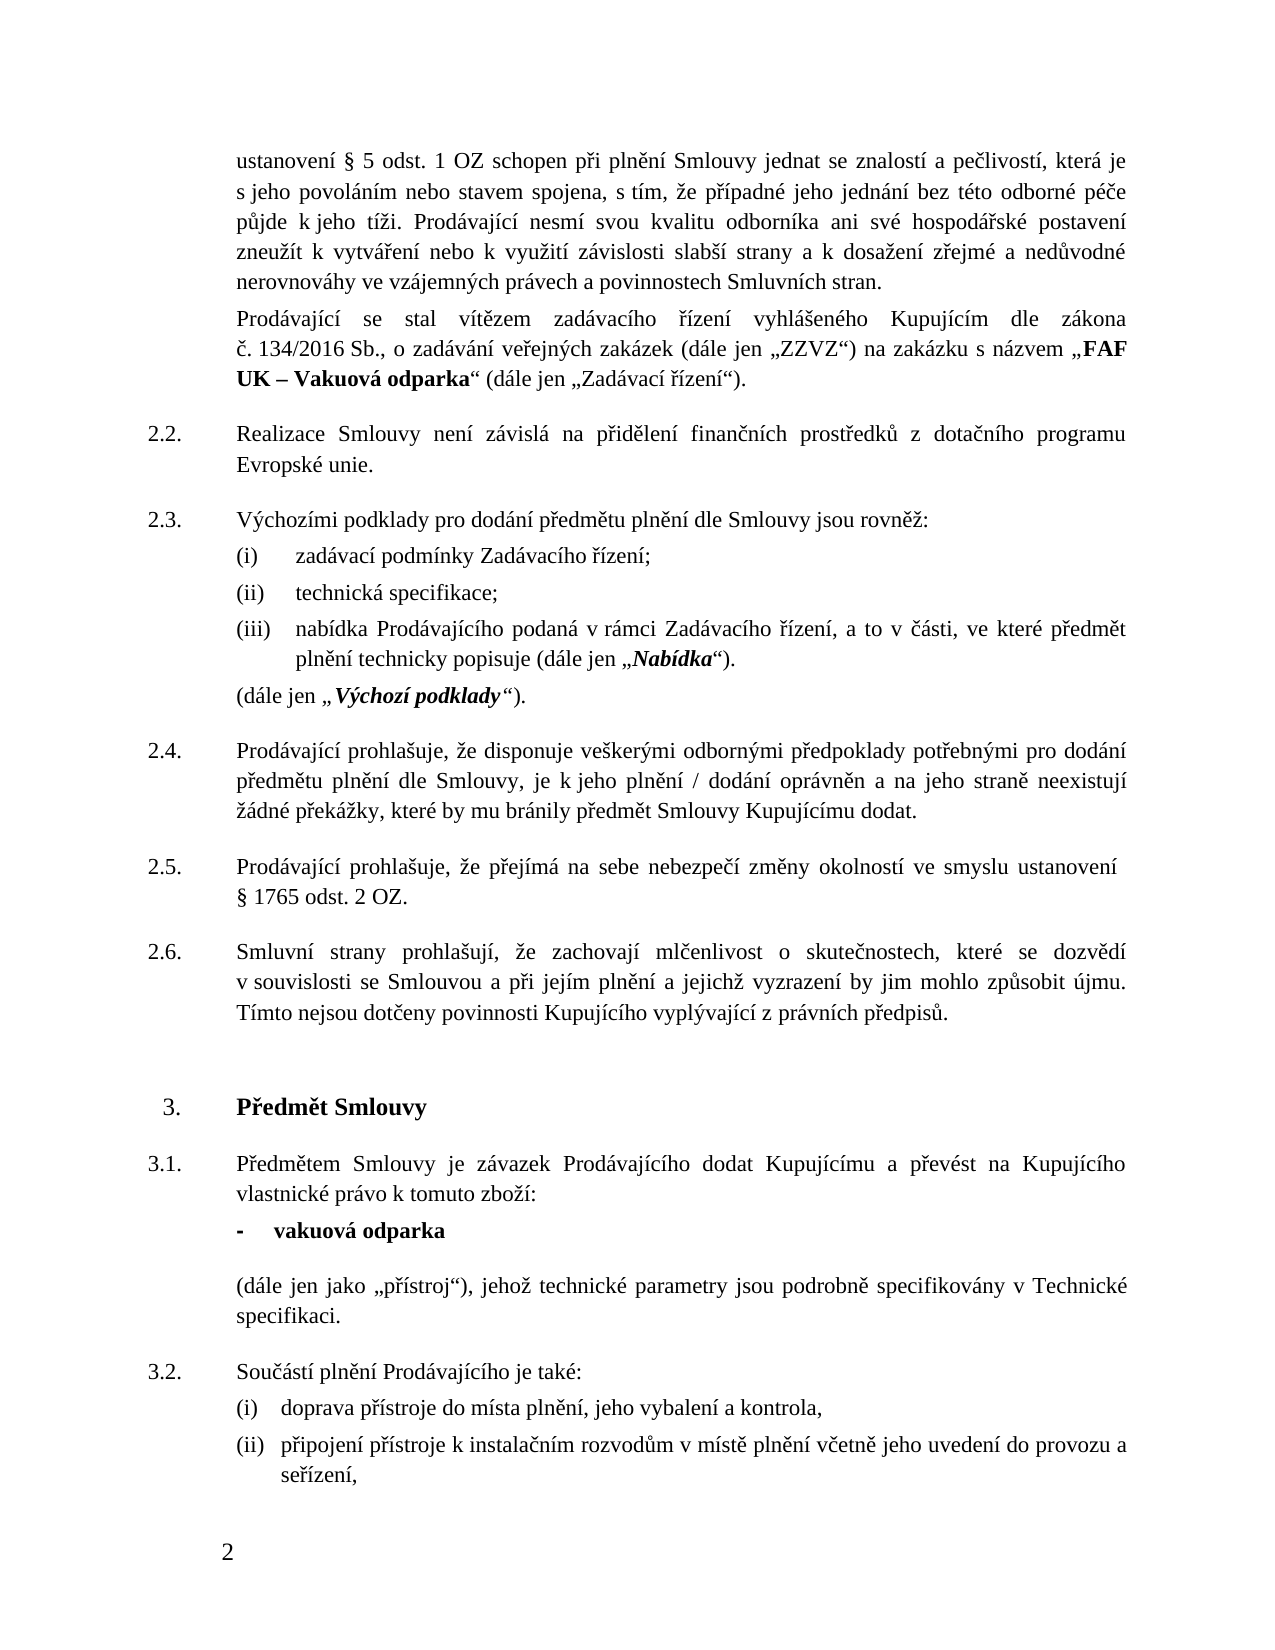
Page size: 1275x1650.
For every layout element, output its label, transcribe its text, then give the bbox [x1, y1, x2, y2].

list připojení přístroje k instalačním rozvodům v místě plnění včetně jeho uvedení do provozu a seřízení, [236, 1431, 1127, 1487]
subtitle Prodávající prohlašuje, že disponuje veškerými odbornými předpoklady potřebnými pro dodání předmětu plnění dle Smlouvy, je k jeho plnění / dodání oprávněn a na jeho straně neexistují žádné překážky, které by mu bránily předmět Smlouvy Kupujícímu dodat. [148, 737, 1127, 824]
subtitle Smluvní strany prohlašují, že zachovají mlčenlivost o skutečnostech, které se dozvědí v souvislosti se Smlouvou a při jejím plnění a jejichž vyzrazení by jim mohlo způsobit újmu. Tímto nejsou dotčeny povinnosti Kupujícího vyplývající z právních předpisů. [148, 938, 1127, 1025]
subtitle Součástí plnění Prodávajícího je také: [148, 1358, 1127, 1384]
list vakuová odparka [236, 1217, 1127, 1243]
text Prodávající se stal vítězem zadávacího řízení vyhlášeného Kupujícím dle zákona č. 134/2016 Sb., o zadávání veřejných zakázek (dále jen „ZZVZ“) na zakázku s názvem „FAF UK – Vakuová odparka“ (dále jen „Zadávací řízení“). [236, 305, 1127, 392]
subtitle Výchozími podklady pro dodání předmětu plnění dle Smlouvy jsou rovněž: [148, 506, 1127, 532]
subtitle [148, 148, 1127, 295]
subtitle Předmět Smlouvy [162, 1092, 1127, 1121]
subtitle Prodávající prohlašuje, že přejímá na sebe nebezpečí změny okolností ve smyslu ustanovení § 1765 odst. 2 OZ. [148, 853, 1127, 909]
subtitle Předmětem Smlouvy je závazek Prodávajícího dodat Kupujícímu a převést na Kupujícího vlastnické právo k tomuto zboží: [148, 1150, 1127, 1207]
text (dále jen „Výchozí podklady“). [236, 682, 1127, 708]
list technická specifikace; [236, 579, 1127, 605]
subtitle (dále jen jako „přístroj“), jehož technické parametry jsou podrobně specifikovány v Technické specifikaci. [236, 1272, 1127, 1329]
subtitle Realizace Smlouvy není závislá na přidělení finančních prostředků z dotačního programu Evropské unie. [148, 421, 1127, 477]
list zadávací podmínky Zadávacího řízení; [236, 542, 1127, 569]
list doprava přístroje do místa plnění, jeho vybalení a kontrola, [230, 1394, 1127, 1421]
list nabídka Prodávajícího podaná v rámci Zadávacího řízení, a to v části, ve které předmět plnění technicky popisuje (dále jen „Nabídka“). [236, 615, 1127, 672]
